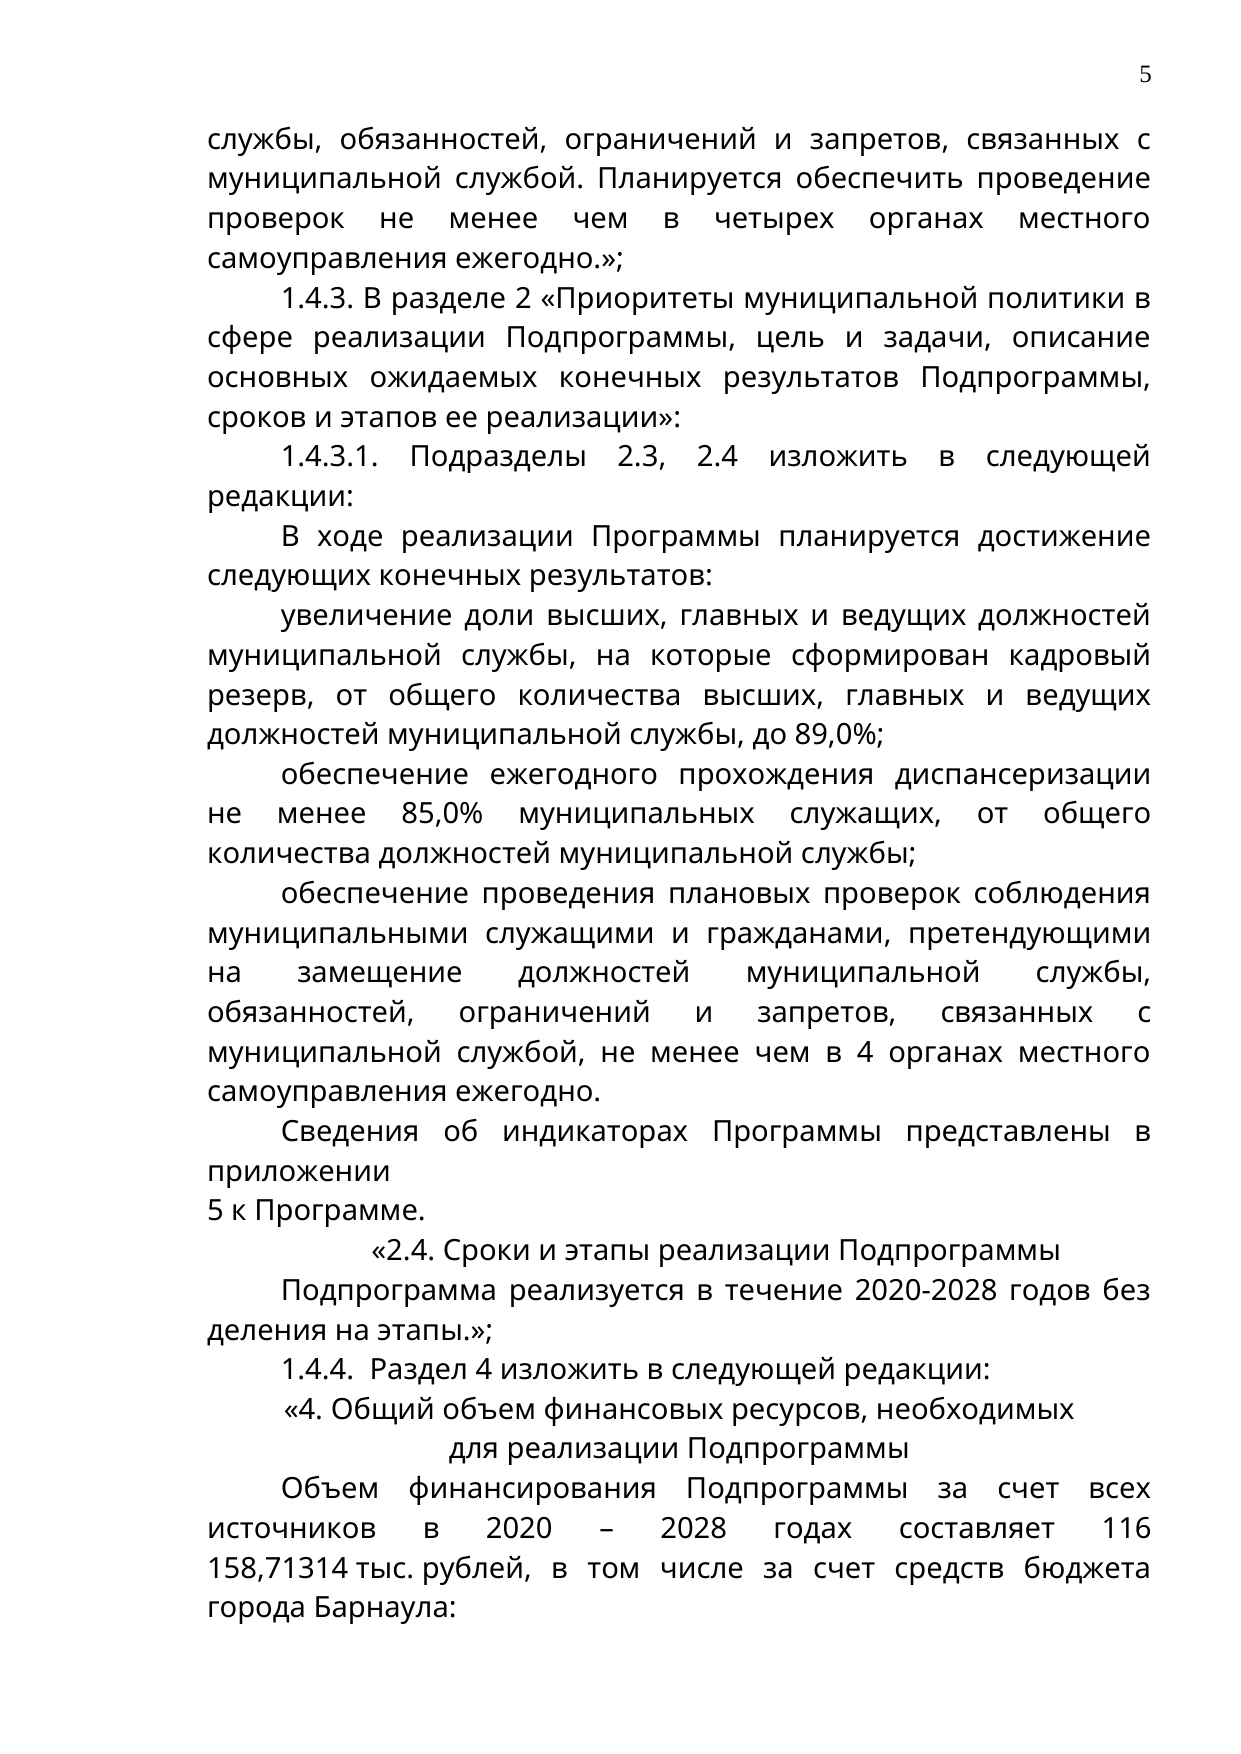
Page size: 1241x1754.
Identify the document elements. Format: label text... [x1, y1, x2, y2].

text «2.4. Сроки и этапы реализации Подпрограммы [207, 1229, 1152, 1269]
text «4. Общий объем финансовых ресурсов, необходимых [207, 1388, 1152, 1428]
text увеличение доли высших, главных и ведущих должностей муниципальной службы, на которые сформирован кадровый резерв, от общего количества высших, главных и ведущих должностей муниципальной службы, до 89,0%; [207, 594, 1152, 753]
text Объем финансирования Подпрограммы за счет всех источников в 2020 – 2028 годах составляет 116 158,71314 тыс. рублей, в том числе за счет средств бюджета города Барнаула: [207, 1467, 1152, 1626]
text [207, 118, 1152, 277]
text 1.4.3.1. Подразделы 2.3, 2.4 изложить в следующей редакции: [207, 436, 1152, 515]
text 1.4.3. В разделе 2 «Приоритеты муниципальной политики в сфере реализации Подпрограммы, цель и задачи, описание основных ожидаемых конечных результатов Подпрограммы, сроков и этапов ее реализации»: [207, 277, 1152, 436]
text В ходе реализации Программы планируется достижение следующих конечных результатов: [207, 515, 1152, 594]
text для реализации Подпрограммы [207, 1428, 1152, 1467]
text Сведения об индикаторах Программы представлены в приложении 5 к Программе. [207, 1110, 1152, 1229]
text 1.4.4. Раздел 4 изложить в следующей редакции: [207, 1348, 1152, 1388]
text обеспечение ежегодного прохождения диспансеризации не менее 85,0% муниципальных служащих, от общего количества должностей муниципальной службы; [207, 753, 1152, 872]
text обеспечение проведения плановых проверок соблюдения муниципальными служащими и гражданами, претендующими на замещение должностей муниципальной службы, обязанностей, ограничений и запретов, связанных с муниципальной службой, не менее чем в 4 органах местного самоуправления ежегодно. [207, 872, 1152, 1110]
text Подпрограмма реализуется в течение 2020-2028 годов без деления на этапы.»; [207, 1269, 1152, 1348]
